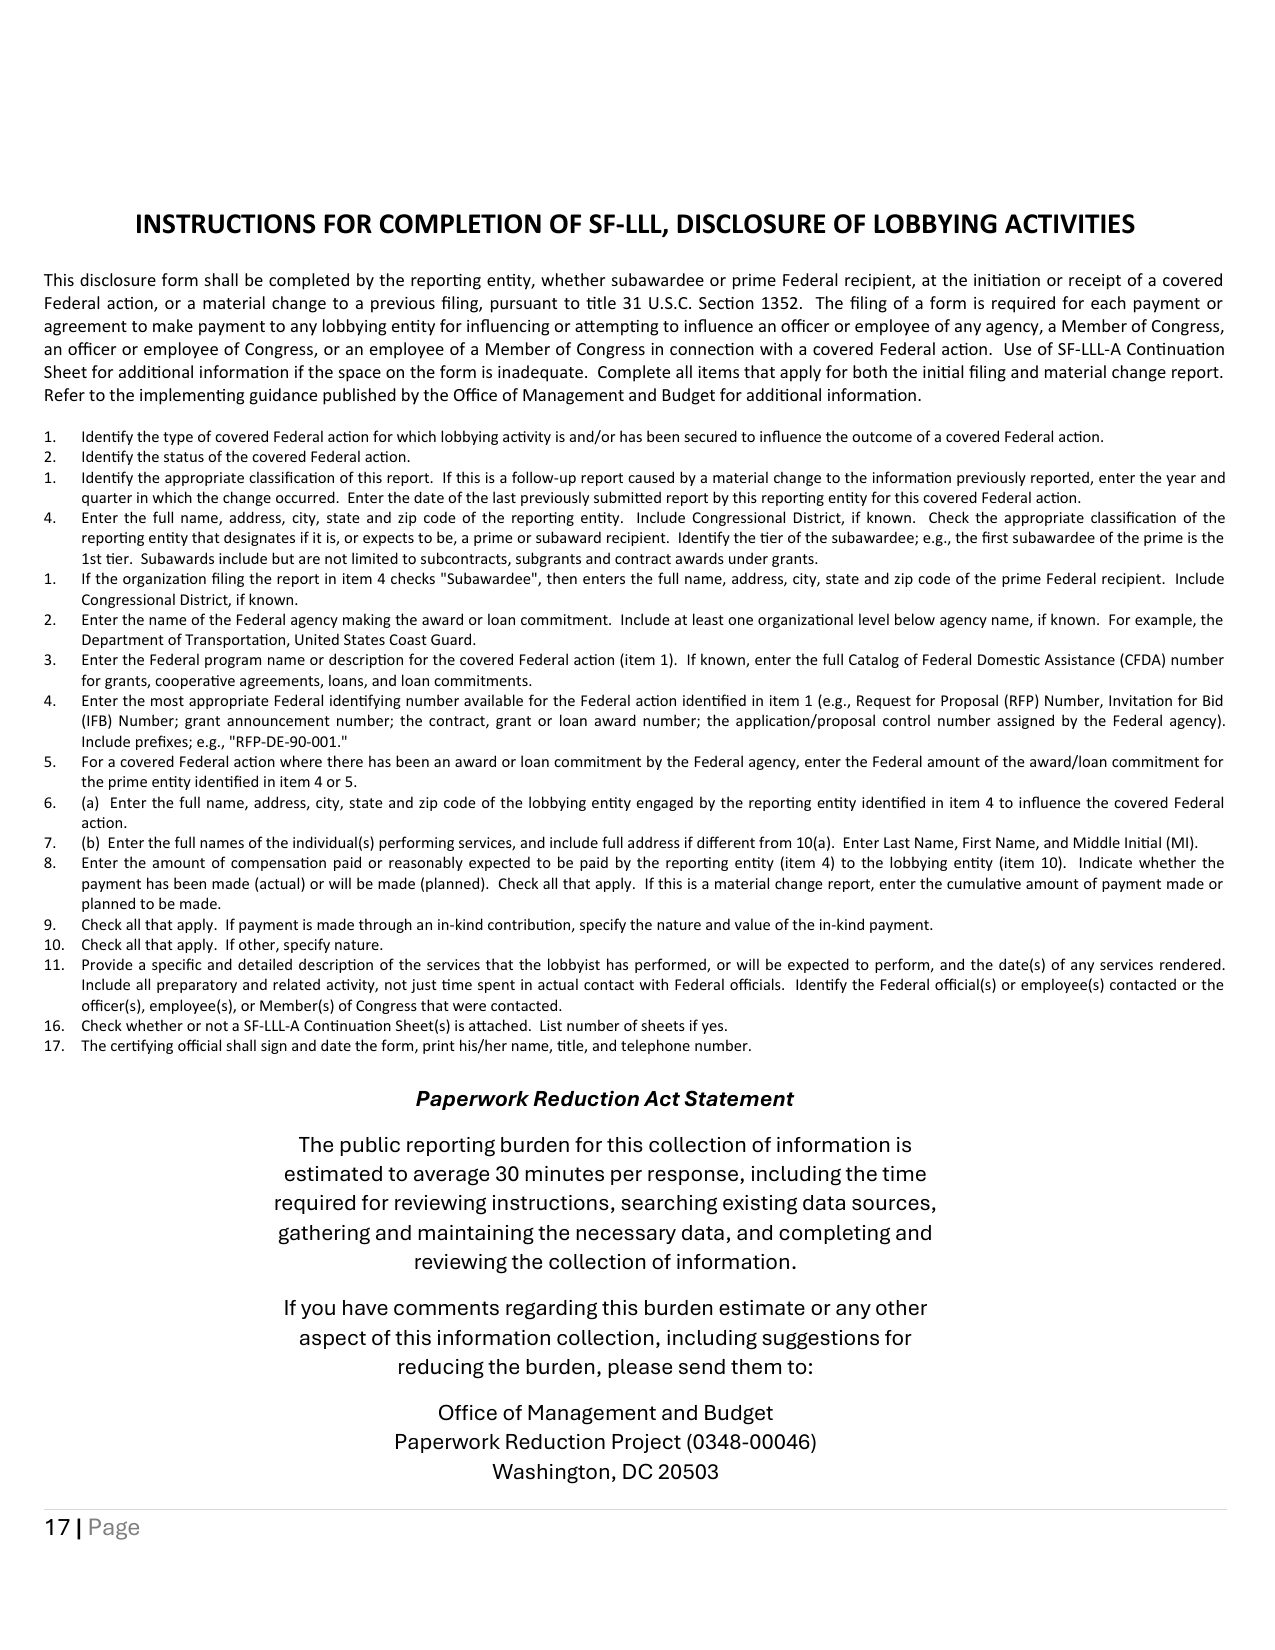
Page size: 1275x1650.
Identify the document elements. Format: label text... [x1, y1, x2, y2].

list Identify the status of the covered Federal action. [44, 447, 1227, 467]
text Office of Management and Budget Paperwork Reduction Project (0348-00046) Washington, DC 20503 [269, 1399, 942, 1486]
list Identify the appropriate classification of this report. If this is a follow-up report caused by a material change to the information previously reported, enter the year and quarter in which the change occurred. Enter the date of the last previously submitted report by this reporting entity for this covered Federal action. [44, 467, 1227, 507]
text Paperwork Reduction Act Statement [269, 1084, 942, 1112]
list Identify the type of covered Federal action for which lobbying activity is and/or has been secured to influence the outcome of a covered Federal action. [44, 426, 1227, 447]
list Enter the full name, address, city, state and zip code of the reporting entity. Include Congressional District, if known. Check the appropriate classification of the reporting entity that designates if it is, or expects to be, a prime or subaward recipient. Identify the tier of the subawardee; e.g., the first subawardee of the prime is the 1st tier. Subawards include but are not limited to subcontracts, subgrants and contract awards under grants. [44, 507, 1227, 568]
text This disclosure form shall be completed by the reporting entity, whether subawardee or prime Federal recipient, at the initiation or receipt of a covered Federal action, or a material change to a previous filing, pursuant to title 31 U.S.C. Section 1352. The filing of a form is required for each payment or agreement to make payment to any lobbying entity for influencing or attempting to influence an officer or employee of any agency, a Member of Congress, an officer or employee of Congress, or an employee of a Member of Congress in connection with a covered Federal action. Use of SF-LLL-A Continuation Sheet for additional information if the space on the form is inadequate. Complete all items that apply for both the initial filing and material change report. Refer to the implementing guidance published by the Office of Management and Budget for additional information. [44, 268, 1227, 406]
list Provide a specific and detailed description of the services that the lobbyist has performed, or will be expected to perform, and the date(s) of any services rendered. Include all preparatory and related activity, not just time spent in actual contact with Federal officials. Identify the Federal official(s) or employee(s) contacted or the officer(s), employee(s), or Member(s) of Congress that were contacted. [44, 954, 1227, 1015]
list Check all that apply. If payment is made through an in-kind contribution, specify the nature and value of the in-kind payment. [44, 914, 1227, 934]
text The public reporting burden for this collection of information is estimated to average 30 minutes per response, including the time required for reviewing instructions, searching existing data sources, gathering and maintaining the necessary data, and completing and reviewing the collection of information. [269, 1130, 942, 1276]
list Enter the most appropriate Federal identifying number available for the Federal action identified in item 1 (e.g., Request for Proposal (RFP) Number, Invitation for Bid (IFB) Number; grant announcement number; the contract, grant or loan award number; the application/proposal control number assigned by the Federal agency). Include prefixes; e.g., "RFP-DE-90-001." [44, 690, 1227, 751]
text 17. The certifying official shall sign and date the form, print his/her name, title, and telephone number. [44, 1036, 1227, 1056]
list Check all that apply. If other, specify nature. [44, 934, 1227, 954]
text INSTRUCTIONS FOR COMPLETION OF SF-LLL, DISCLOSURE OF LOBBYING ACTIVITIES [44, 205, 1227, 240]
list Enter the name of the Federal agency making the award or loan commitment. Include at least one organizational level below agency name, if known. For example, the Department of Transportation, United States Coast Guard. [44, 609, 1227, 650]
list For a covered Federal action where there has been an award or loan commitment by the Federal agency, enter the Federal amount of the award/loan commitment for the prime entity identified in item 4 or 5. [44, 751, 1227, 792]
list (b) Enter the full names of the individual(s) performing services, and include full address if different from 10(a). Enter Last Name, First Name, and Middle Initial (MI). [44, 832, 1227, 853]
list (a) Enter the full name, address, city, state and zip code of the lobbying entity engaged by the reporting entity identified in item 4 to influence the covered Federal action. [44, 792, 1227, 832]
list Enter the amount of compensation paid or reasonably expected to be paid by the reporting entity (item 4) to the lobbying entity (item 10). Indicate whether the payment has been made (actual) or will be made (planned). Check all that apply. If this is a material change report, enter the cumulative amount of payment made or planned to be made. [44, 853, 1227, 914]
text 16. Check whether or not a SF-LLL-A Continuation Sheet(s) is attached. List number of sheets if yes. [44, 1015, 1227, 1036]
list Enter the Federal program name or description for the covered Federal action (item 1). If known, enter the full Catalog of Federal Domestic Assistance (CFDA) number for grants, cooperative agreements, loans, and loan commitments. [44, 650, 1227, 690]
text If you have comments regarding this burden estimate or any other aspect of this information collection, including suggestions for reducing the burden, please send them to: [269, 1294, 942, 1381]
list If the organization filing the report in item 4 checks "Subawardee", then enters the full name, address, city, state and zip code of the prime Federal recipient. Include Congressional District, if known. [44, 568, 1227, 609]
